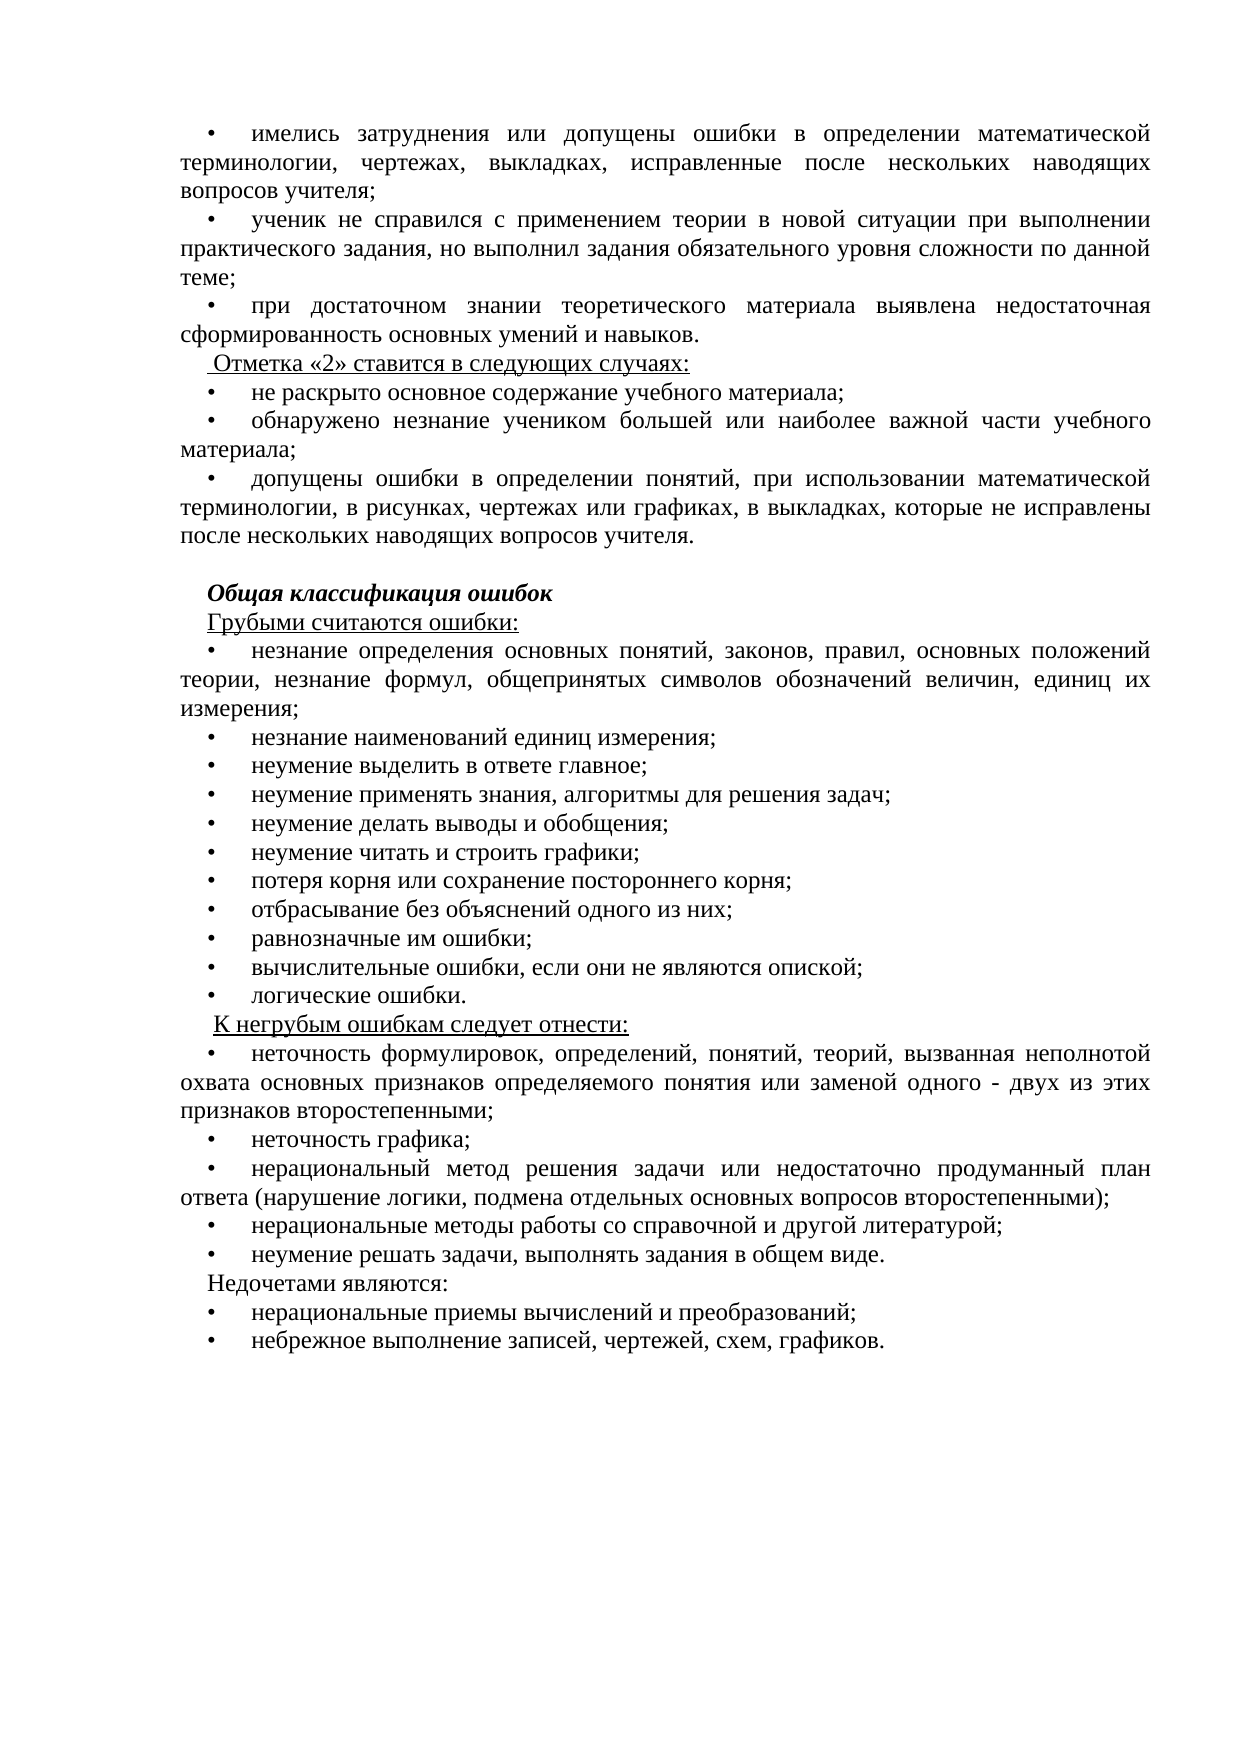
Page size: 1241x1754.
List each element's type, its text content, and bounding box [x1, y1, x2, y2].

text • потеря корня или сохранение постороннего корня; [180, 866, 1152, 894]
text • неумение решать задачи, выполнять задания в общем виде. [180, 1239, 1152, 1268]
text • равнозначные им ошибки; [180, 923, 1152, 952]
text Грубыми считаются ошибки: [180, 607, 1152, 636]
text Отметка «2» ставится в следующих случаях: [180, 348, 1152, 377]
text • неточность формулировок, определений, понятий, теорий, вызванная неполнотой охвата основных признаков определяемого понятия или заменой одного - двух из этих признаков второстепенными; [180, 1038, 1152, 1124]
text • неточность графика; [180, 1124, 1152, 1153]
text Недочетами являются: [180, 1268, 1152, 1297]
text • не раскрыто основное содержание учебного материала; [180, 377, 1152, 406]
text • имелись затруднения или допущены ошибки в определении математической терминологии, чертежах, выкладках, исправленные после нескольких наводящих вопросов учителя; [180, 118, 1152, 204]
text • нерациональные приемы вычислений и преобразований; [180, 1297, 1152, 1326]
text • обнаружено незнание учеником большей или наиболее важной части учебного материала; [180, 406, 1152, 463]
text • незнание наименований единиц измерения; [180, 722, 1152, 751]
text • логические ошибки. [180, 981, 1152, 1009]
text • вычислительные ошибки, если они не являются опиской; [180, 952, 1152, 981]
text • ученик не справился с применением теории в новой ситуации при выполнении практического задания, но выполнил задания обязательного уровня сложности по данной теме; [180, 204, 1152, 291]
text • незнание определения основных понятий, законов, правил, основных положений теории, незнание формул, общепринятых символов обозначений величин, единиц их измерения; [180, 636, 1152, 722]
text • неумение читать и строить графики; [180, 837, 1152, 866]
text • неумение выделить в ответе главное; [180, 751, 1152, 779]
text Общая классификация ошибок [180, 578, 1152, 607]
text • допущены ошибки в определении понятий, при использовании математической терминологии, в рисунках, чертежах или графиках, в выкладках, которые не исправлены после нескольких наводящих вопросов учителя. [180, 463, 1152, 549]
text • небрежное выполнение записей, чертежей, схем, графиков. [180, 1326, 1152, 1354]
text • отбрасывание без объяснений одного из них; [180, 894, 1152, 923]
text • нерациональные методы работы со справочной и другой литературой; [180, 1211, 1152, 1239]
text • неумение делать выводы и обобщения; [180, 808, 1152, 837]
text • неумение применять знания, алгоритмы для решения задач; [180, 779, 1152, 808]
text К негрубым ошибкам следует отнести: [180, 1009, 1152, 1038]
text • нерациональный метод решения задачи или недостаточно продуманный план ответа (нарушение логики, подмена отдельных основных вопросов второстепенными); [180, 1153, 1152, 1211]
text • при достаточном знании теоретического материала выявлена недостаточная сформированность основных умений и навыков. [180, 291, 1152, 348]
